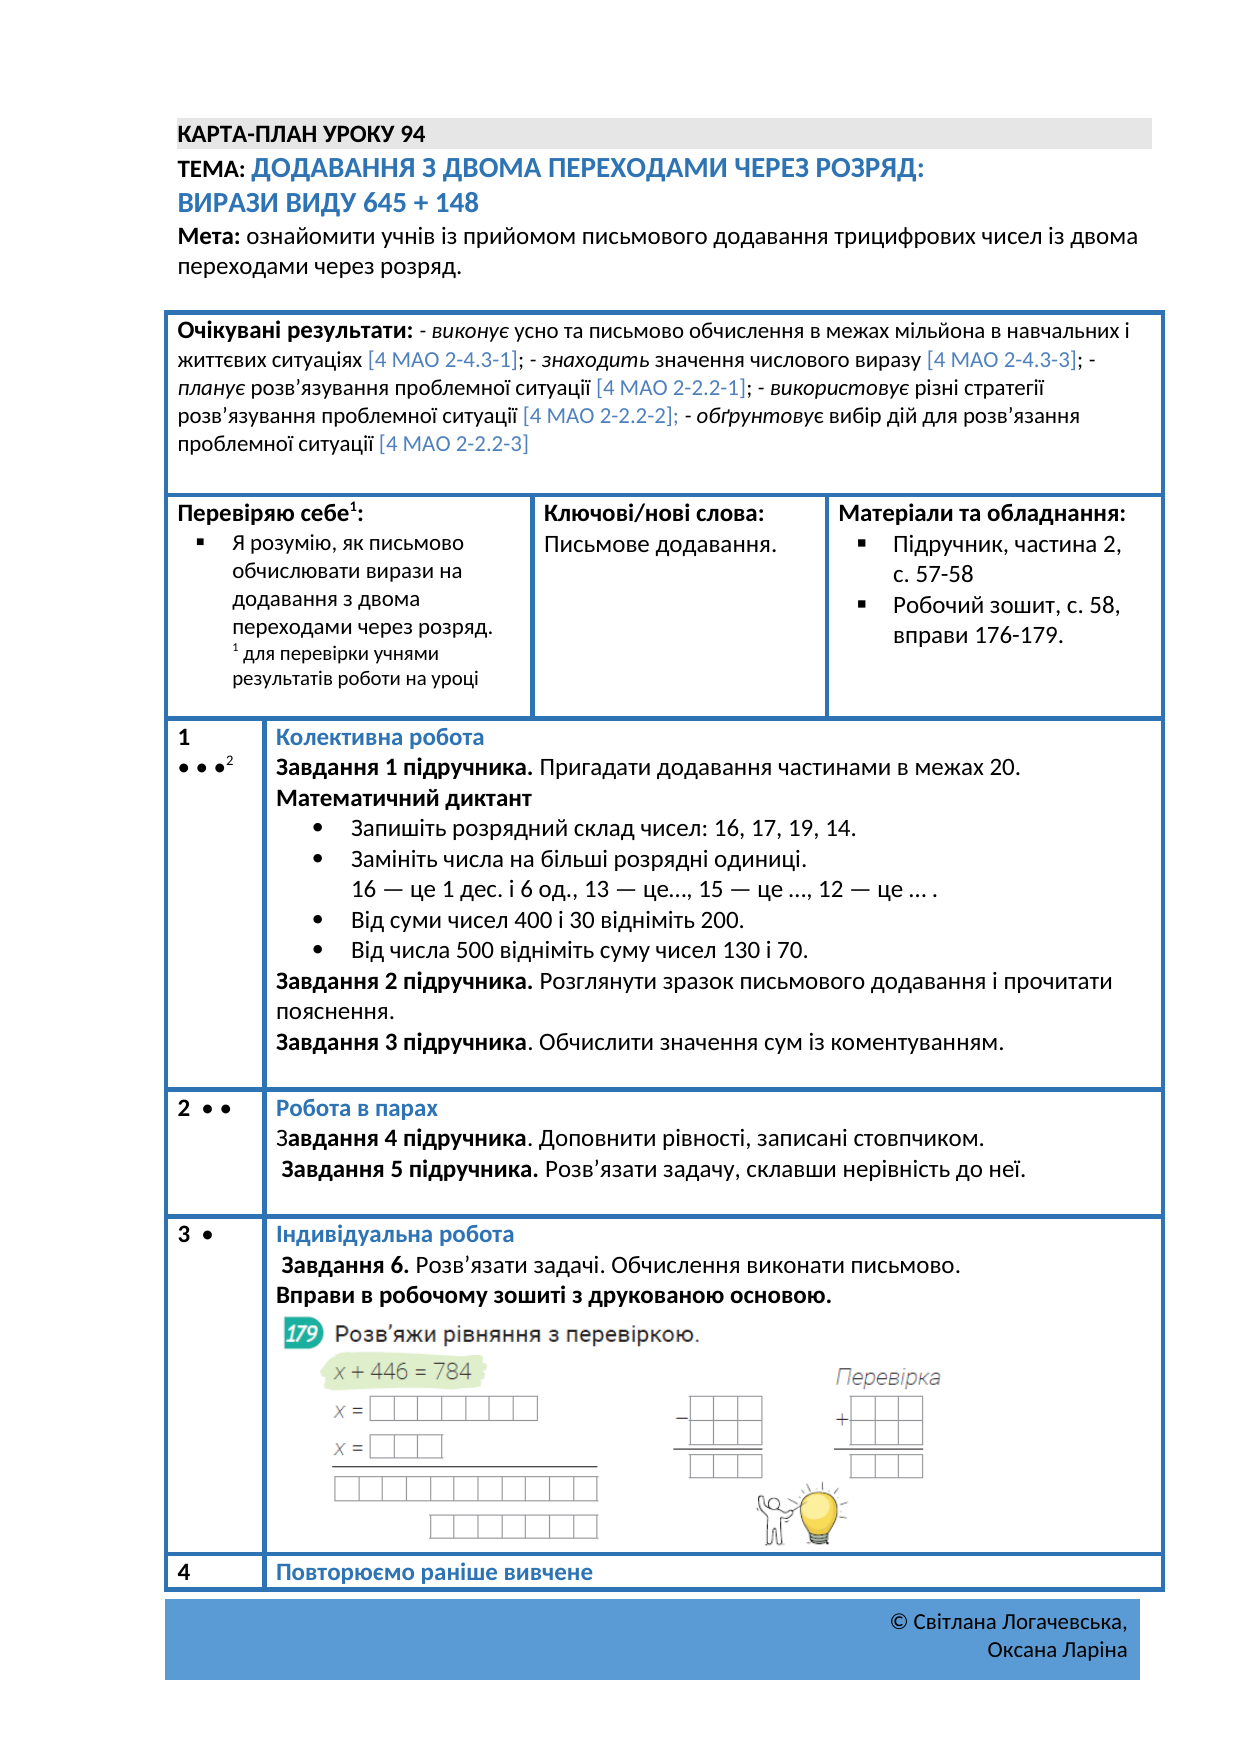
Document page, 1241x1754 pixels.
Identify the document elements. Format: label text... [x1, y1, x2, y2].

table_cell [267, 1556, 1161, 1587]
table_cell Перевіряю себе1: Я розумію, як письмово обчислювати вирази на додавання з двома переходами через розряд. 1 для перевірки учнями результатів роботи на уроці [168, 497, 530, 716]
table_cell Робота в парах Завдання 4 підручника. Доповнити рівності, записані стовпчиком. Завдання 5 підручника. Розв’язати задачу, склавши нерівність до неї. [267, 1092, 1161, 1214]
table_cell Матеріали та обладнання: Підручник, частина 2, с. 57-58 Робочий зошит, с. 58, вправи 176-179. [829, 497, 1161, 716]
table_cell Індивідуальна робота Завдання 6. Розв’язати задачі. Обчислення виконати письмово. Вправи в робочому зошиті з друкованою основою. [267, 1219, 1161, 1552]
text ТЕМА: ДОДАВАННЯ З ДВОМА ПЕРЕХОДАМИ ЧЕРЕЗ РОЗРЯД: ВИРАЗИ ВИДУ 645 + 148 [177, 149, 1152, 220]
table_cell 1 • • •2 [168, 721, 262, 1087]
text КАРТА-ПЛАН УРОКУ 94 [177, 118, 1152, 149]
text Мета: ознайомити учнів із прийомом письмового додавання трицифрових чисел із двома переходами через розряд. [177, 220, 1152, 281]
table_cell 2 • • [168, 1092, 262, 1214]
table_cell 4 • • • [168, 1556, 262, 1587]
table_cell Колективна робота Завдання 1 підручника. Пригадати додавання частинами в межах 20. Математичний диктант Запишіть розрядний склад чисел: 16, 17, 19, 14. Замініть числа на більші розрядні одиниці. 16 — це 1 дес. і 6 од., 13 — це…, 15 — це …, 12 — це … . Від суми чисел 400 і 30 відніміть 200. Від числа 500 відніміть суму чисел 130 і 70. Завдання 2 підручника. Розглянути зразок письмового додавання і прочитати пояснення. Завдання 3 підручника. Обчислити значення сум із коментуванням. [267, 721, 1161, 1087]
picture [275, 1310, 954, 1552]
table_cell Ключові/нові слова: Письмове додавання. [535, 497, 825, 716]
table_header Очікувані результати: - виконує усно та письмово обчислення в межах мільйона в навчальних і життєвих ситуаціях [4 МАО 2-4.3-1]; - знаходить значення числового виразу [4 МАО 2-4.3-3]; - планує розв’язування проблемної ситуації [4 МАО 2-2.2-1]; - використовує різні стратегії розв’язування проблемної ситуації [4 МАО 2-2.2-2]; - обґрунтовує вибір дій для розв’язання проблемної ситуації [4 МАО 2-2.2-3] [168, 315, 1161, 493]
table_cell 3 • [168, 1219, 262, 1552]
